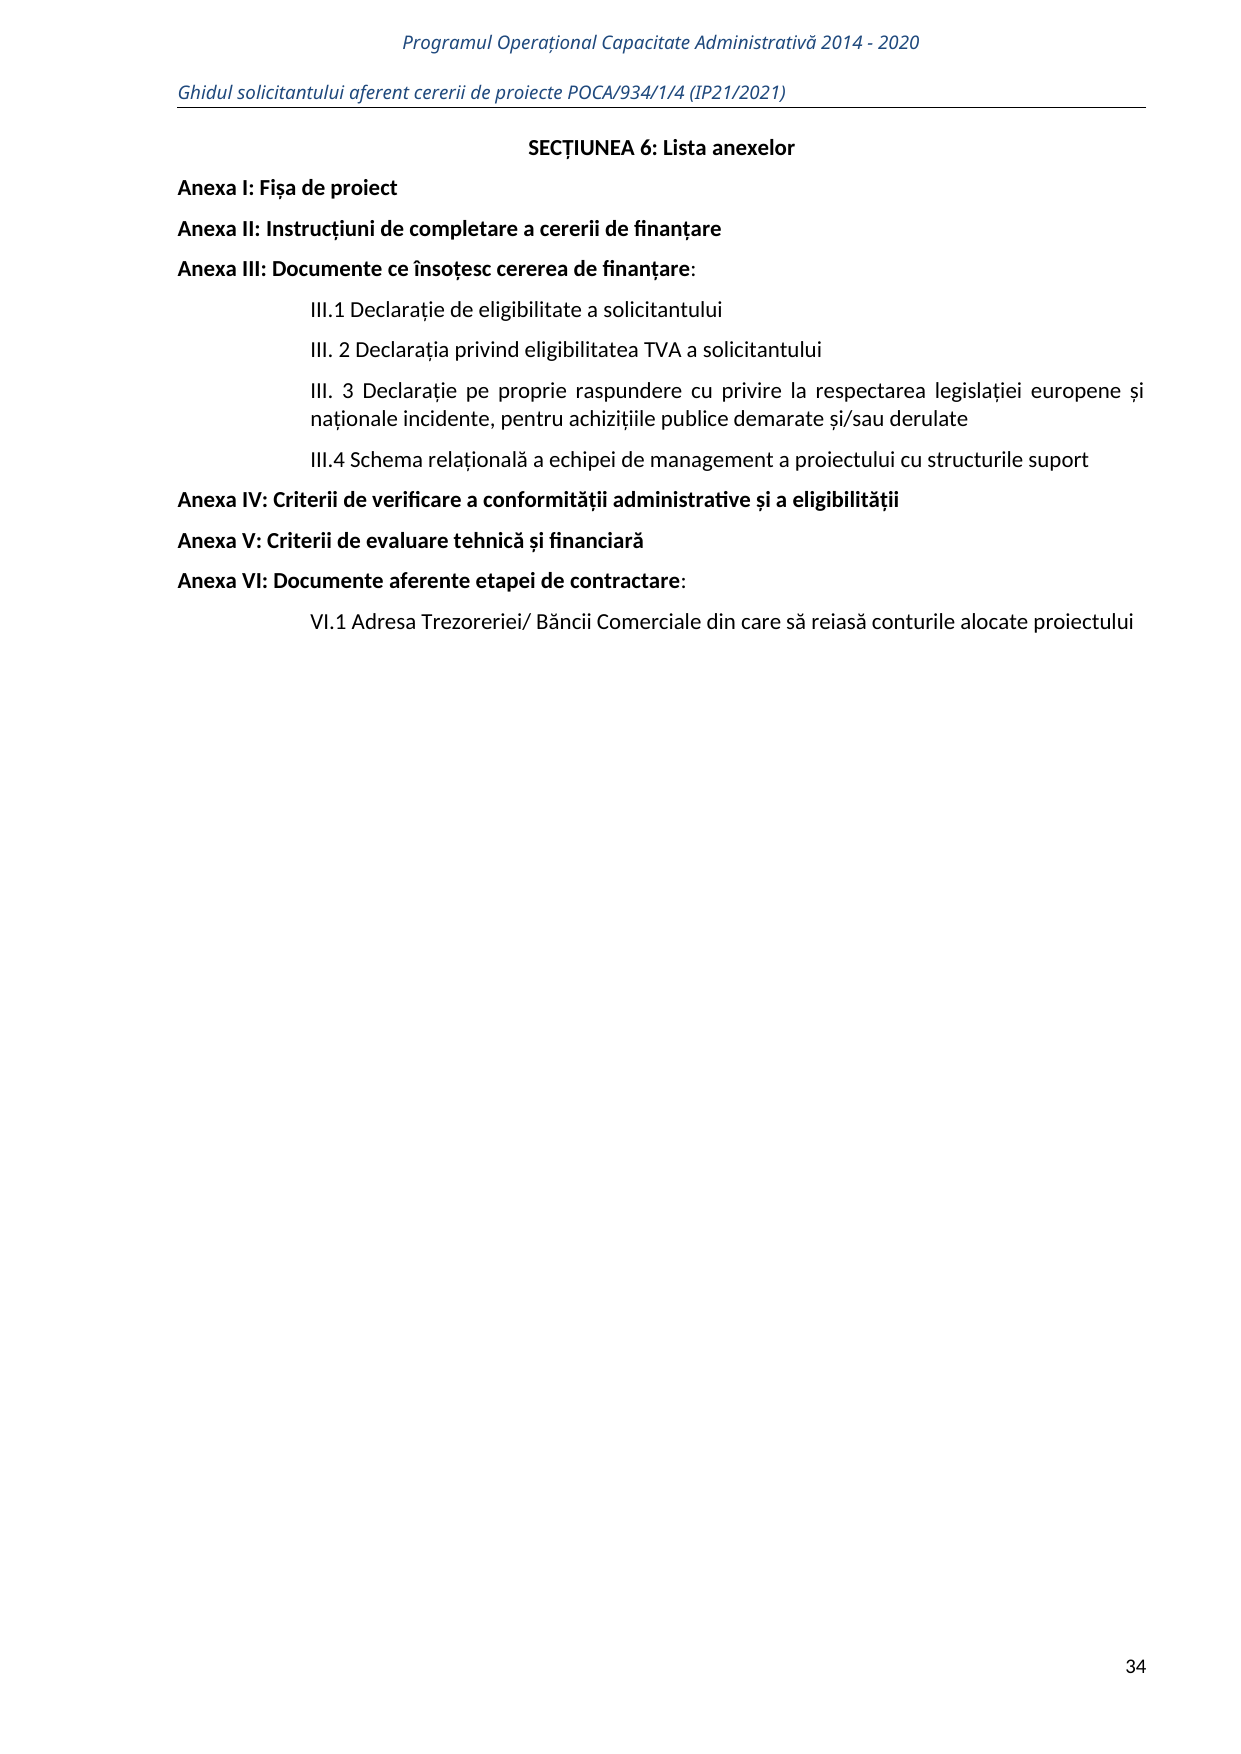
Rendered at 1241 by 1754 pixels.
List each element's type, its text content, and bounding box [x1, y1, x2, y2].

text III.4 Schema relațională a echipei de management a proiectului cu structurile suport [310, 445, 1146, 473]
text Anexa II: Instrucțiuni de completare a cererii de finanțare [177, 214, 1146, 242]
text Anexa III: Documente ce însoțesc cererea de finanțare: [177, 254, 1146, 283]
text III. 3 Declarație pe proprie raspundere cu privire la respectarea legislației europene și naționale incidente, pentru achizițiile publice demarate și/sau derulate [310, 376, 1146, 432]
text VI.1 Adresa Trezoreriei/ Băncii Comerciale din care să reiasă conturile alocate proiectului [310, 607, 1146, 635]
text Anexa IV: Criterii de verificare a conformității administrative și a eligibilității [177, 485, 1146, 513]
text Anexa VI: Documente aferente etapei de contractare: [177, 566, 1146, 594]
text III. 2 Declarația privind eligibilitatea TVA a solicitantului [310, 336, 1146, 364]
subtitle SECȚIUNEA 6: Lista anexelor [177, 133, 1146, 161]
text Anexa V: Criterii de evaluare tehnică și financiară [177, 526, 1146, 554]
text III.1 Declaraţie de eligibilitate a solicitantului [310, 295, 1146, 323]
text Anexa I: Fișa de proiect [177, 173, 1146, 202]
